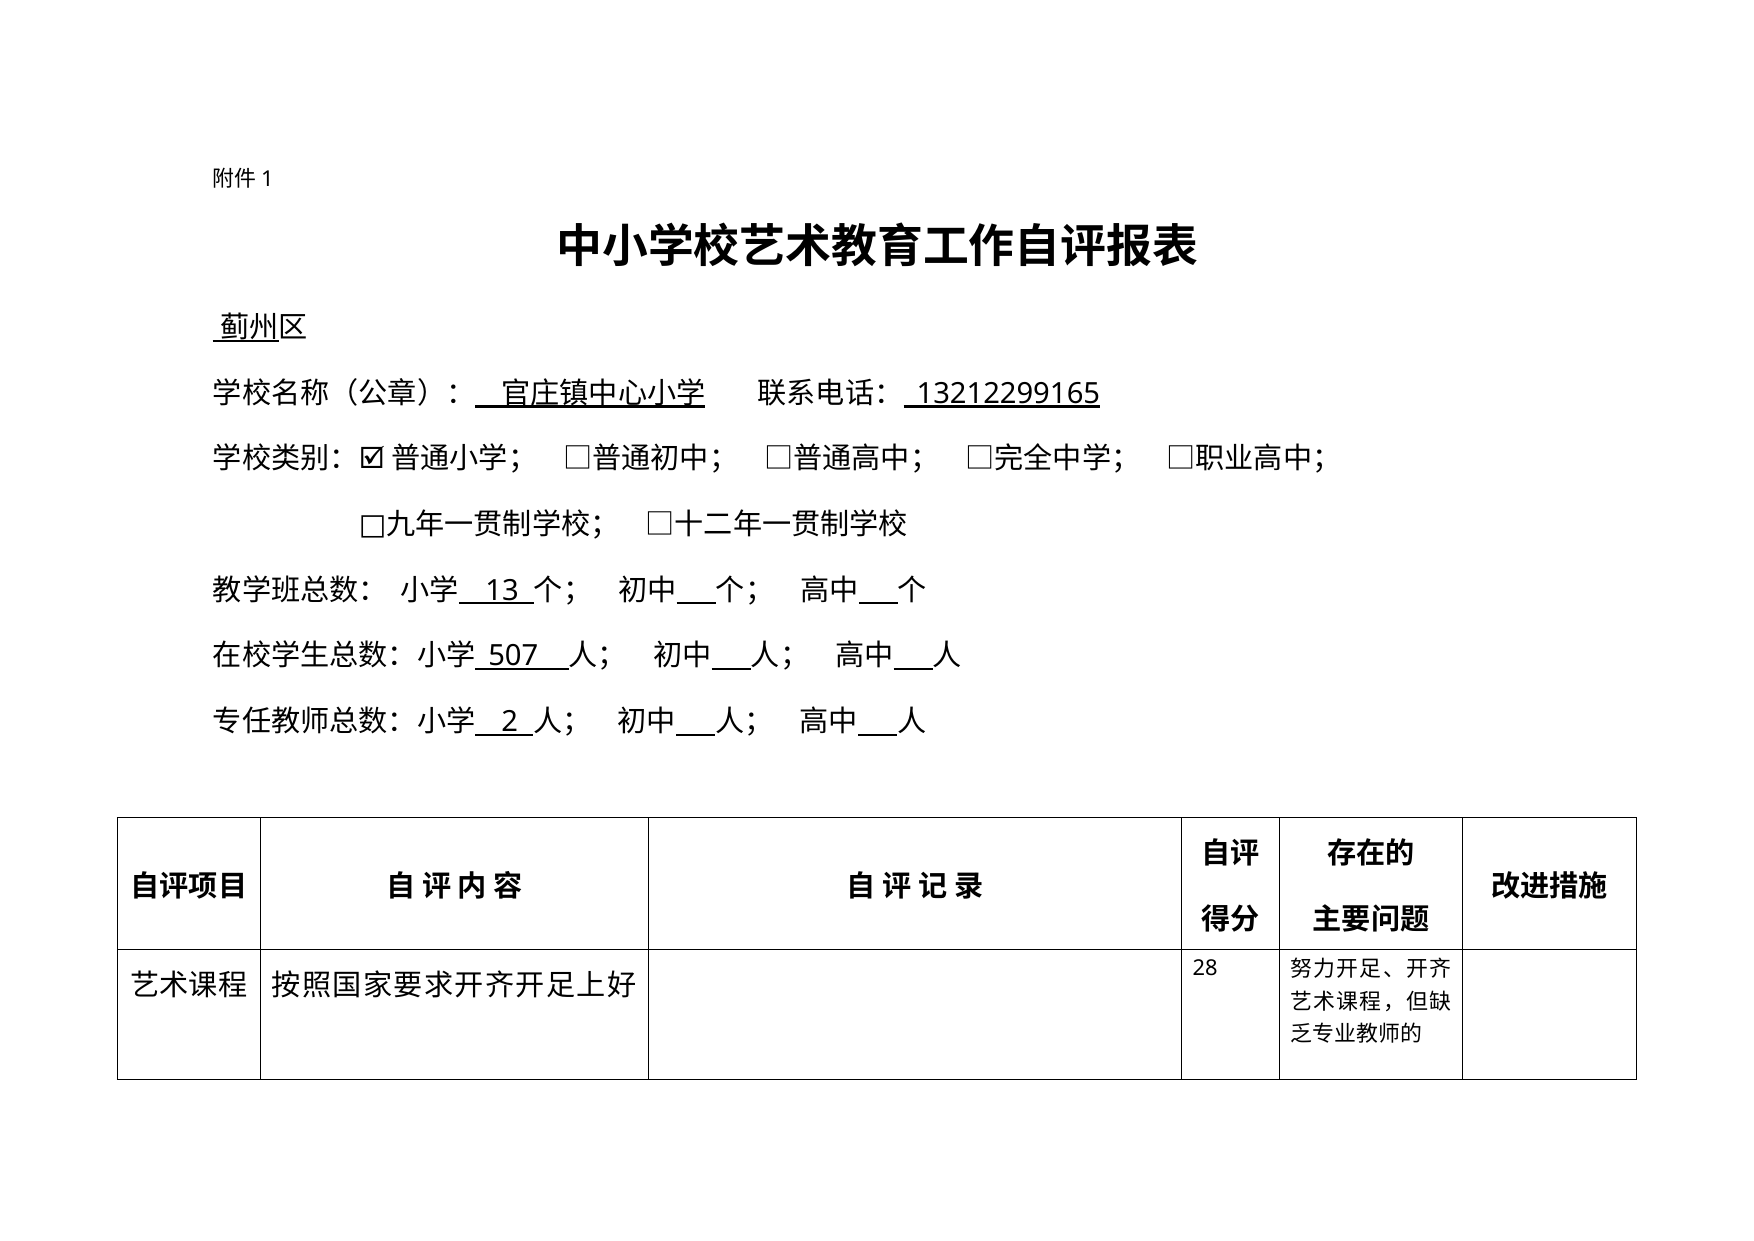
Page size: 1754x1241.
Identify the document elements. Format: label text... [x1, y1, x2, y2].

text 学校类别：普通小学； □普通初中； □普通高中； □完全中学； □职业高中； [213, 423, 1541, 489]
text 附件1 [213, 161, 1541, 193]
table_cell 艺术课程 （30分） [118, 950, 260, 1078]
text □九年一贯制学校； □十二年一贯制学校 [213, 489, 1541, 554]
table_cell [1463, 950, 1636, 1078]
text 中小学校艺术教育工作自评报表 [213, 193, 1541, 292]
text 学校名称（公章）： 官庄镇中心小学 联系电话： 13212299165 [213, 358, 1541, 423]
table_cell 努力开足、开齐艺术课程，但缺乏专业教师的 [1280, 950, 1462, 1078]
table_cell 28 [1182, 950, 1279, 1078]
table_header 自评 得分 [1182, 818, 1279, 949]
table_header 存在的 主要问题 [1280, 818, 1462, 949]
text 专任教师总数：小学 2 人； 初中 人； 高中 人 [213, 686, 1541, 751]
text 教学班总数： 小学 13 个； 初中 个； 高中 个 [213, 554, 1541, 620]
text 在校学生总数：小学 507 人； 初中 人； 高中 人 [213, 620, 1541, 686]
table_header 自 评 记 录 [649, 818, 1181, 949]
table_header 自评项目 [118, 818, 260, 949]
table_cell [649, 950, 1181, 1078]
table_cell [261, 950, 648, 1078]
text 蓟州区 [213, 292, 1541, 358]
table_header 自 评 内 容 [261, 818, 648, 949]
table_header 改进措施 [1463, 818, 1636, 949]
